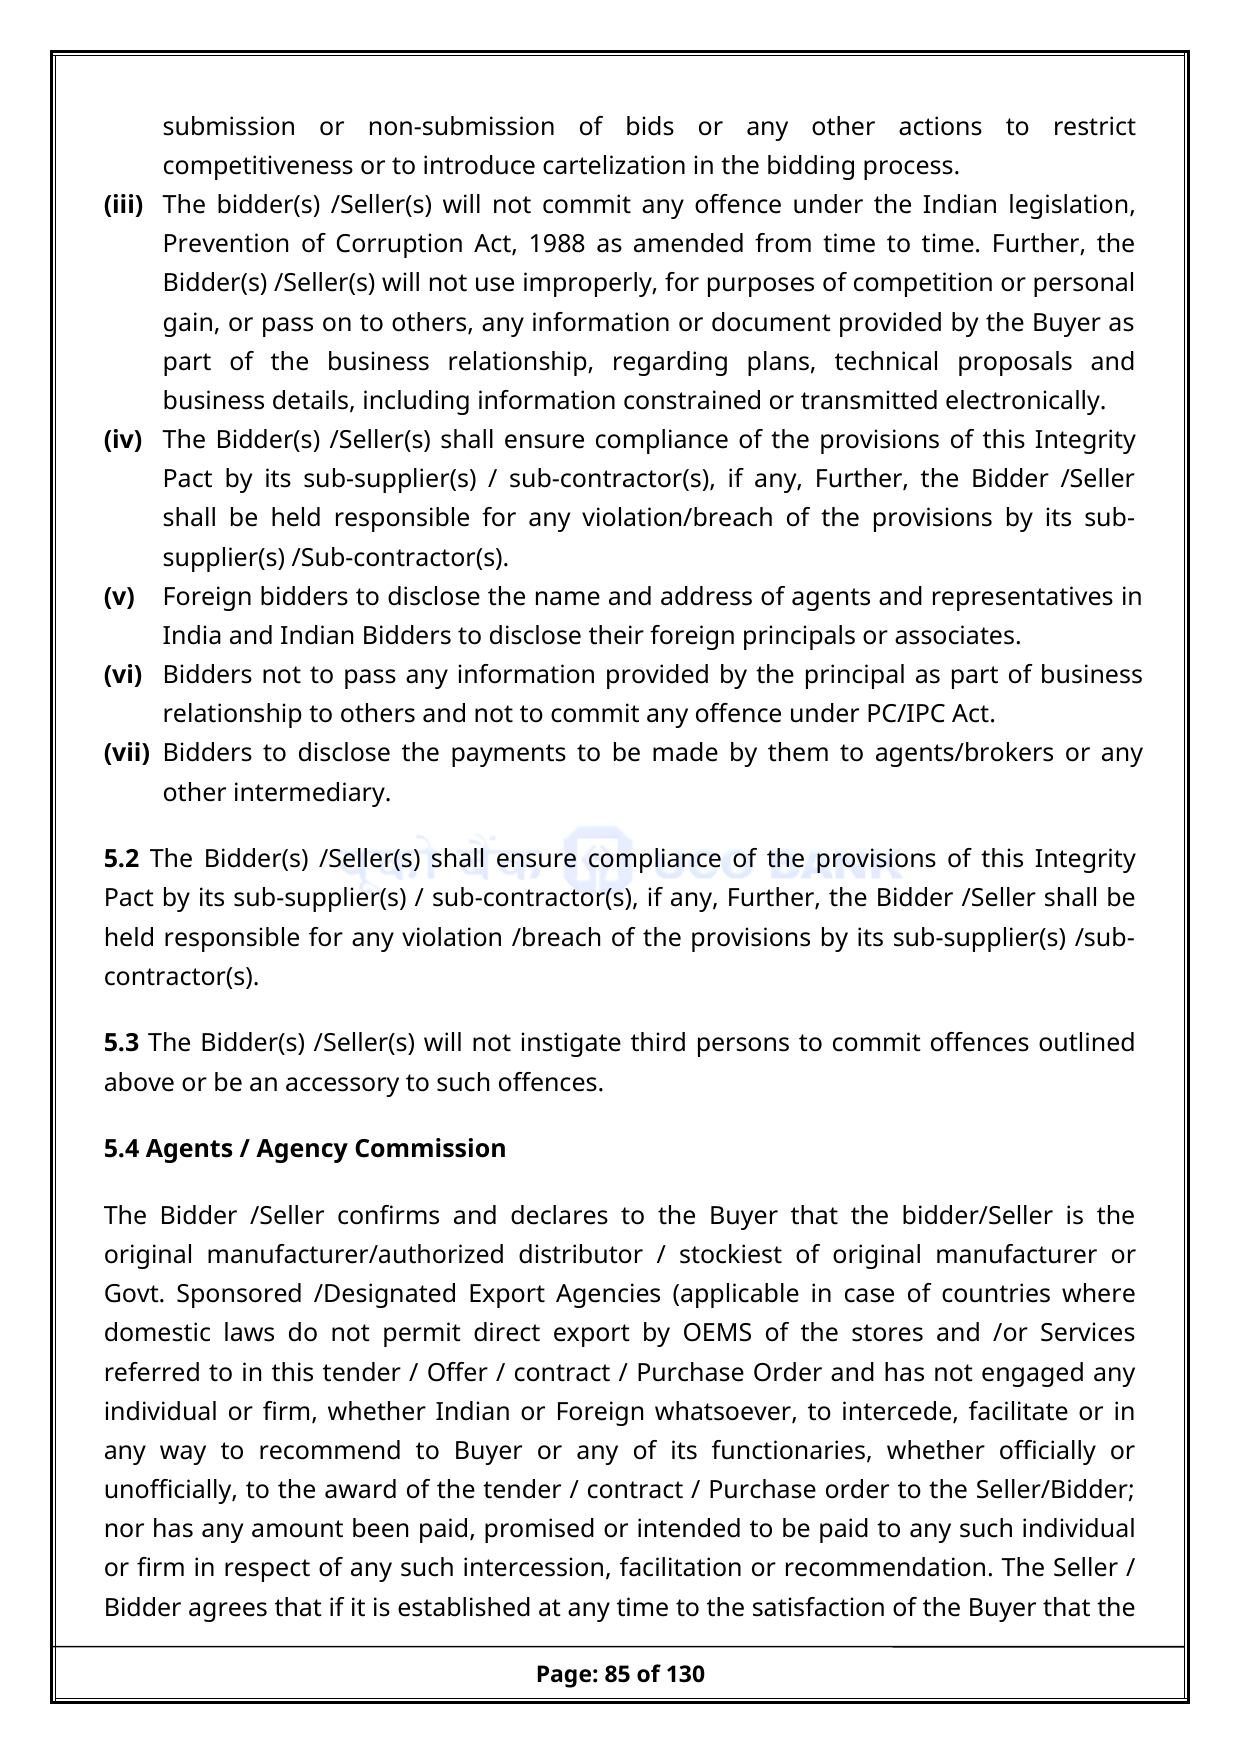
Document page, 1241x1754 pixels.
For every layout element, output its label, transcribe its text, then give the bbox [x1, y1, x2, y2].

text (iv) The Bidder(s) /Seller(s) shall ensure compliance of the provisions of this Integrity Pact by its sub-supplier(s) / sub-contractor(s), if any, Further, the Bidder /Seller shall be held responsible for any violation/breach of the provisions by its sub-supplier(s) /Sub-contractor(s). [103, 422, 1137, 573]
text 5.4 Agents / Agency Commission [103, 1131, 1137, 1165]
text 5.3 The Bidder(s) /Seller(s) will not instigate third persons to commit offences outlined above or be an accessory to such offences. [103, 1025, 1137, 1098]
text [118, 108, 1137, 182]
text (vi) Bidders not to pass any information provided by the principal as part of business relationship to others and not to commit any offence under PC/IPC Act. [103, 657, 1144, 730]
text (iii) The bidder(s) /Seller(s) will not commit any offence under the Indian legislation, Prevention of Corruption Act, 1988 as amended from time to time. Further, the Bidder(s) /Seller(s) will not use improperly, for purposes of competition or personal gain, or pass on to others, any information or document provided by the Buyer as part of the business relationship, regarding plans, technical proposals and business details, including information constrained or transmitted electronically. [103, 187, 1137, 417]
text (v) Foreign bidders to disclose the name and address of agents and representatives in India and Indian Bidders to disclose their foreign principals or associates. [103, 578, 1144, 652]
text (vii) Bidders to disclose the payments to be made by them to agents/brokers or any other intermediary. [103, 735, 1144, 808]
text 5.2 The Bidder(s) /Seller(s) shall ensure compliance of the provisions of this Integrity Pact by its sub-supplier(s) / sub-contractor(s), if any, Further, the Bidder /Seller shall be held responsible for any violation /breach of the provisions by its sub-supplier(s) /sub-contractor(s). [103, 841, 1137, 992]
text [103, 1197, 1137, 1623]
